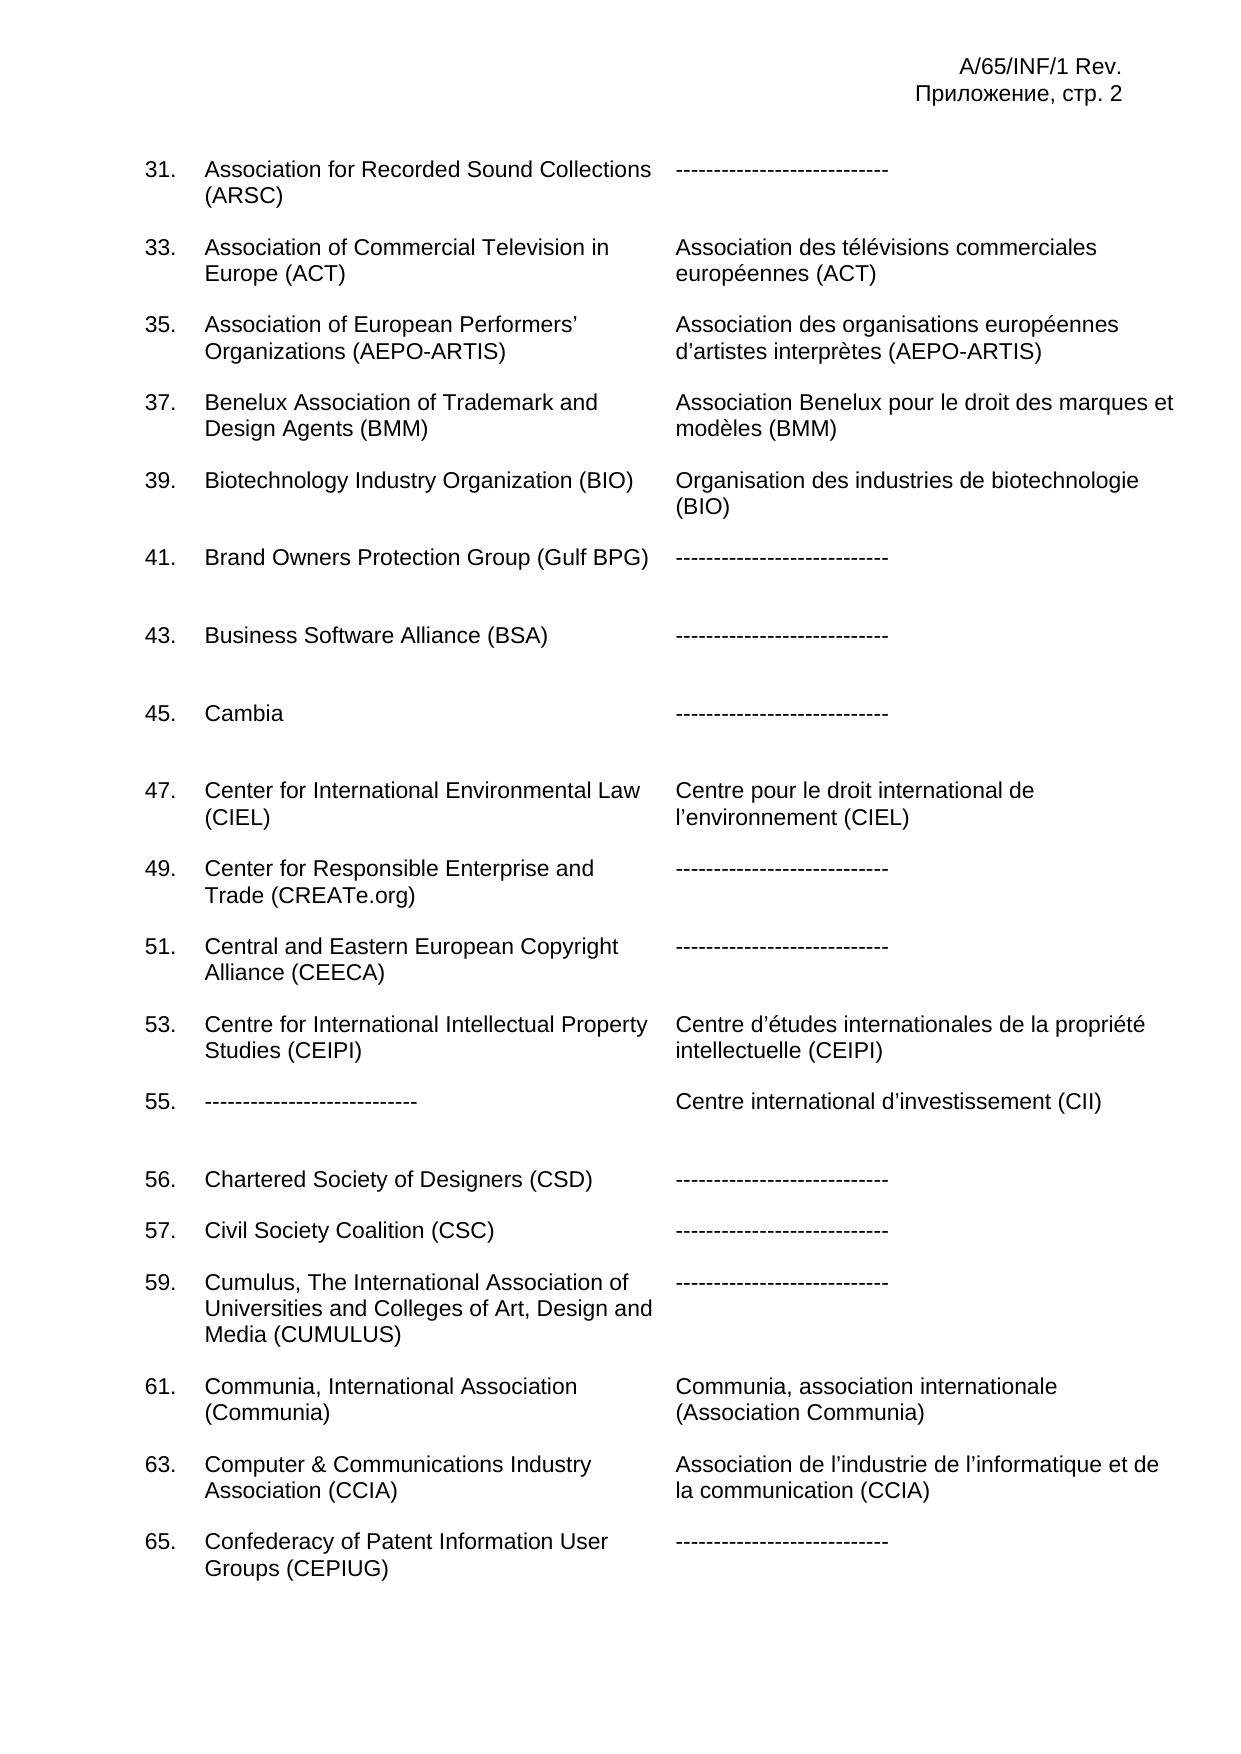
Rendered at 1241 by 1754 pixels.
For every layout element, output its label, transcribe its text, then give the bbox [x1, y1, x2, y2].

table_cell Association of European Performers’ Organizations (AEPO-ARTIS) [193, 311, 664, 389]
table_cell ---------------------------- [664, 1218, 1186, 1269]
table_cell Centre pour le droit international de l’environnement (CIEL) [664, 778, 1189, 855]
table_cell ---------------------------- [664, 933, 1189, 1011]
table_cell Association Benelux pour le droit des marques et modèles (BMM) [664, 389, 1189, 467]
table_cell Association des télévisions commerciales européennes (ACT) [664, 234, 1189, 311]
table_cell ---------------------------- [664, 1269, 1189, 1373]
table_cell [83, 544, 193, 622]
table_cell Centre for International Intellectual Property Studies (CEIPI) [193, 1011, 664, 1088]
table_cell [83, 622, 193, 700]
table_cell Cumulus, The International Association of Universities and Colleges of Art, Design and Media (CUMULUS) [193, 1269, 664, 1373]
table_cell Association des organisations européennes d’artistes interprètes (AEPO-ARTIS) [664, 311, 1189, 389]
table_cell Cambia [193, 700, 664, 777]
table_cell [83, 1269, 193, 1373]
table_cell [83, 855, 193, 933]
table_cell Centre international d’investissement (CII) [664, 1088, 1189, 1166]
table_cell [83, 1451, 193, 1528]
table_cell Central and Eastern European Copyright Alliance (CEECA) [193, 933, 664, 1011]
table_cell ---------------------------- [664, 544, 1189, 622]
table_cell Association de l’industrie de l’informatique et de la communication (CCIA) [664, 1451, 1189, 1528]
table_cell [83, 1528, 193, 1606]
table_cell ---------------------------- [664, 156, 1189, 233]
table_cell ---------------------------- [664, 1166, 1186, 1217]
table_cell [81, 1218, 193, 1269]
table_cell [83, 778, 193, 855]
table_cell [83, 467, 193, 544]
table_cell [83, 156, 193, 233]
table_cell [83, 1088, 193, 1166]
table_cell [83, 700, 193, 777]
table_cell Centre d’études internationales de la propriété intellectuelle (CEIPI) [664, 1011, 1189, 1088]
table_cell Confederacy of Patent Information User Groups (CEPIUG) [193, 1528, 664, 1606]
table_cell Center for Responsible Enterprise and Trade (CREATe.org) [193, 855, 664, 933]
table_cell Communia, International Association (Communia) [193, 1373, 664, 1451]
table_cell Center for International Environmental Law (CIEL) [193, 778, 664, 855]
table_cell Computer & Communications Industry Association (CCIA) [193, 1451, 664, 1528]
table_cell ---------------------------- [664, 855, 1189, 933]
table_cell Business Software Alliance (BSA) [193, 622, 664, 700]
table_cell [664, 1528, 1189, 1606]
table_cell Benelux Association of Trademark and Design Agents (BMM) [193, 389, 664, 467]
table_cell [83, 1373, 193, 1451]
table_cell ---------------------------- [664, 622, 1189, 700]
table_cell ---------------------------- [664, 700, 1189, 777]
table_cell [83, 311, 193, 389]
table_cell [83, 389, 193, 467]
table_cell ---------------------------- [193, 1088, 664, 1166]
table_cell [83, 933, 193, 1011]
table_cell Association for Recorded Sound Collections (ARSC) [193, 156, 664, 233]
table_cell Civil Society Coalition (CSC) [193, 1218, 664, 1269]
table_cell Biotechnology Industry Organization (BIO) [193, 467, 664, 544]
table_cell [83, 234, 193, 311]
table_cell Chartered Society of Designers (CSD) [193, 1166, 664, 1217]
table_cell Organisation des industries de biotechnologie (BIO) [664, 467, 1189, 544]
table_cell Association of Commercial Television in Europe (ACT) [193, 234, 664, 311]
table_cell Brand Owners Protection Group (Gulf BPG) [193, 544, 664, 622]
table_cell [81, 1166, 193, 1217]
table_cell [83, 1011, 193, 1088]
table_cell Communia, association internationale (Association Communia) [664, 1373, 1189, 1451]
